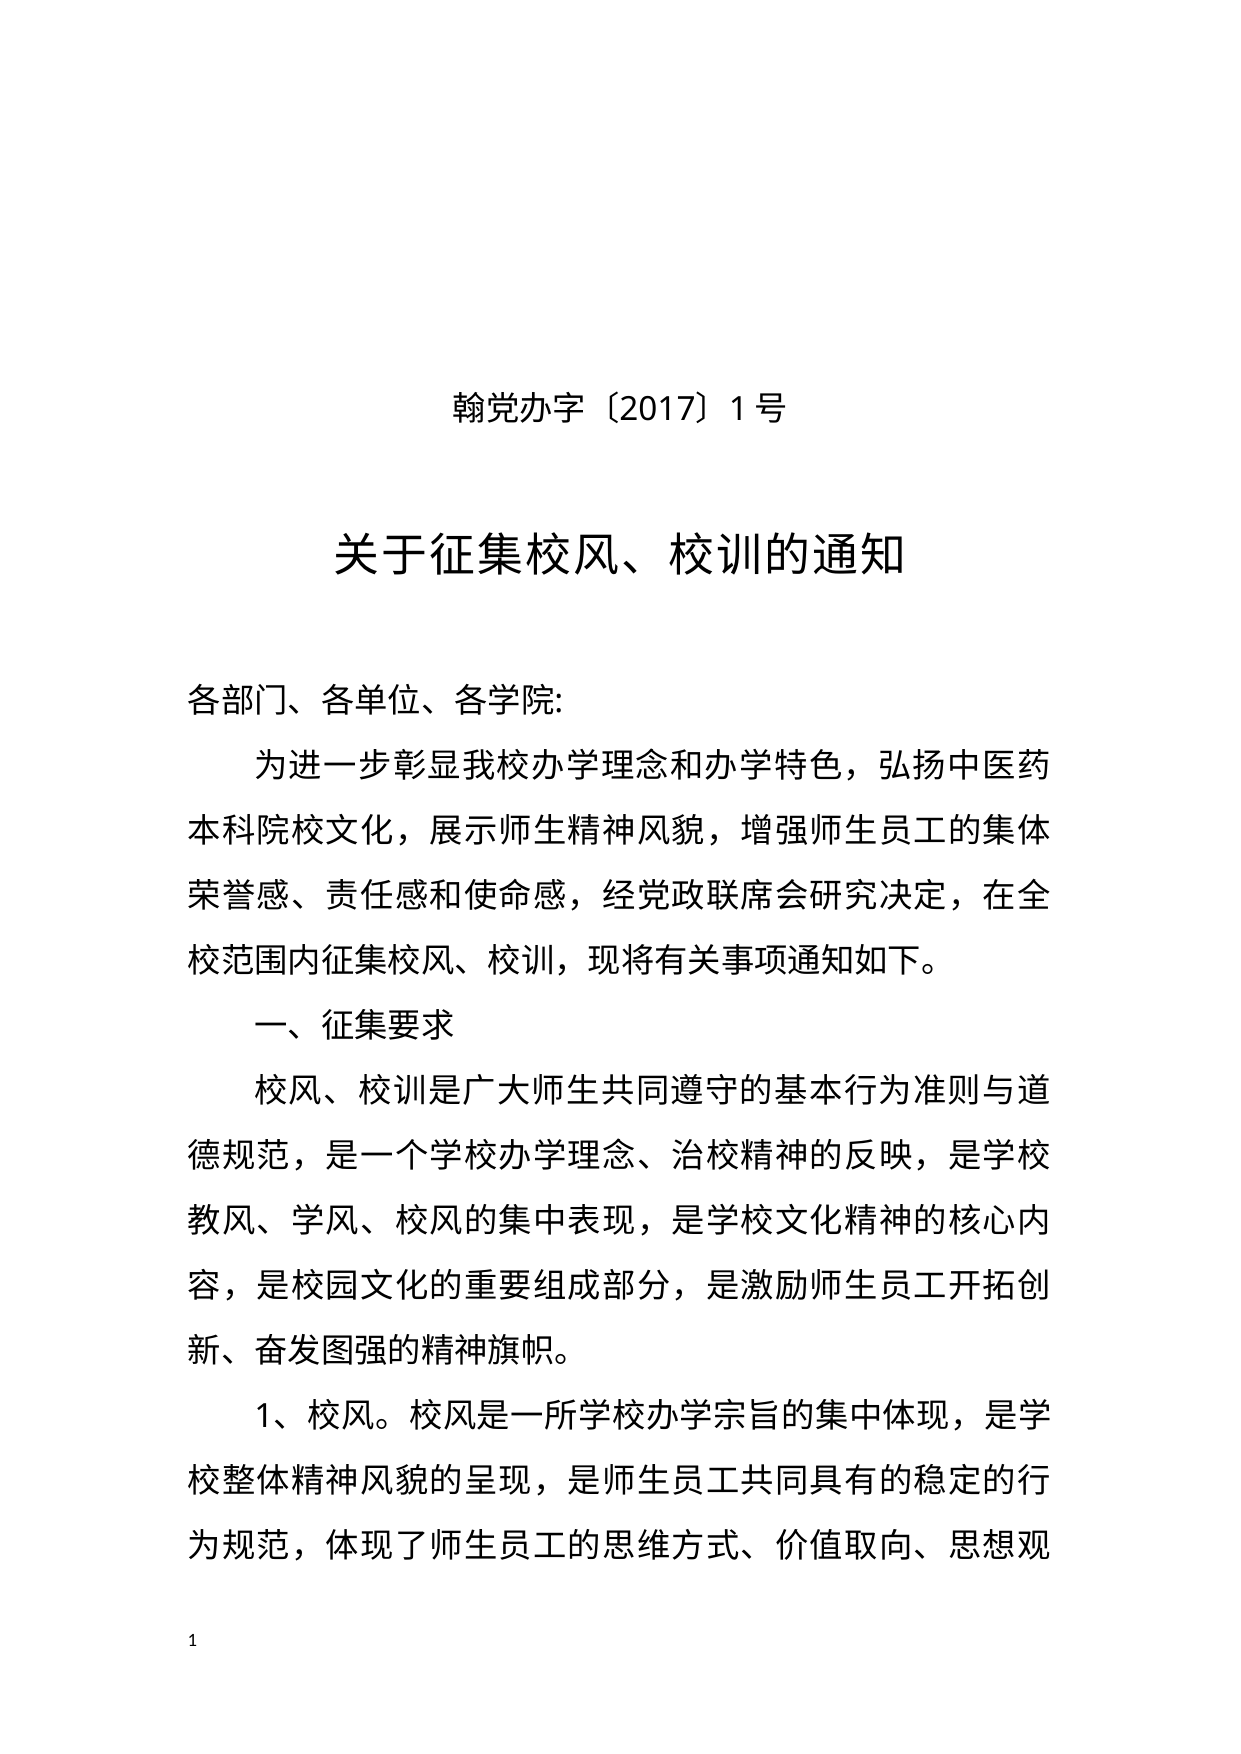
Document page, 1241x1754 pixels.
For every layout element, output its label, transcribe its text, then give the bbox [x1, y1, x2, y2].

text 为进一步彰显我校办学理念和办学特色，弘扬中医药本科院校文化，展示师生精神风貌，增强师生员工的集体荣誉感、责任感和使命感，经党政联席会研究决定，在全校范围内征集校风、校训，现将有关事项通知如下。 [187, 731, 1053, 991]
text 关于征集校风、校训的通知 [187, 503, 1053, 601]
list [187, 1381, 1053, 1576]
text 一、征集要求 [187, 991, 1053, 1056]
text 翰党办字〔2017〕1号 [187, 373, 1053, 438]
text 各部门、各单位、各学院: [187, 666, 1053, 731]
text 校风、校训是广大师生共同遵守的基本行为准则与道德规范，是一个学校办学理念、治校精神的反映，是学校教风、学风、校风的集中表现，是学校文化精神的核心内容，是校园文化的重要组成部分，是激励师生员工开拓创新、奋发图强的精神旗帜。 [187, 1056, 1053, 1381]
